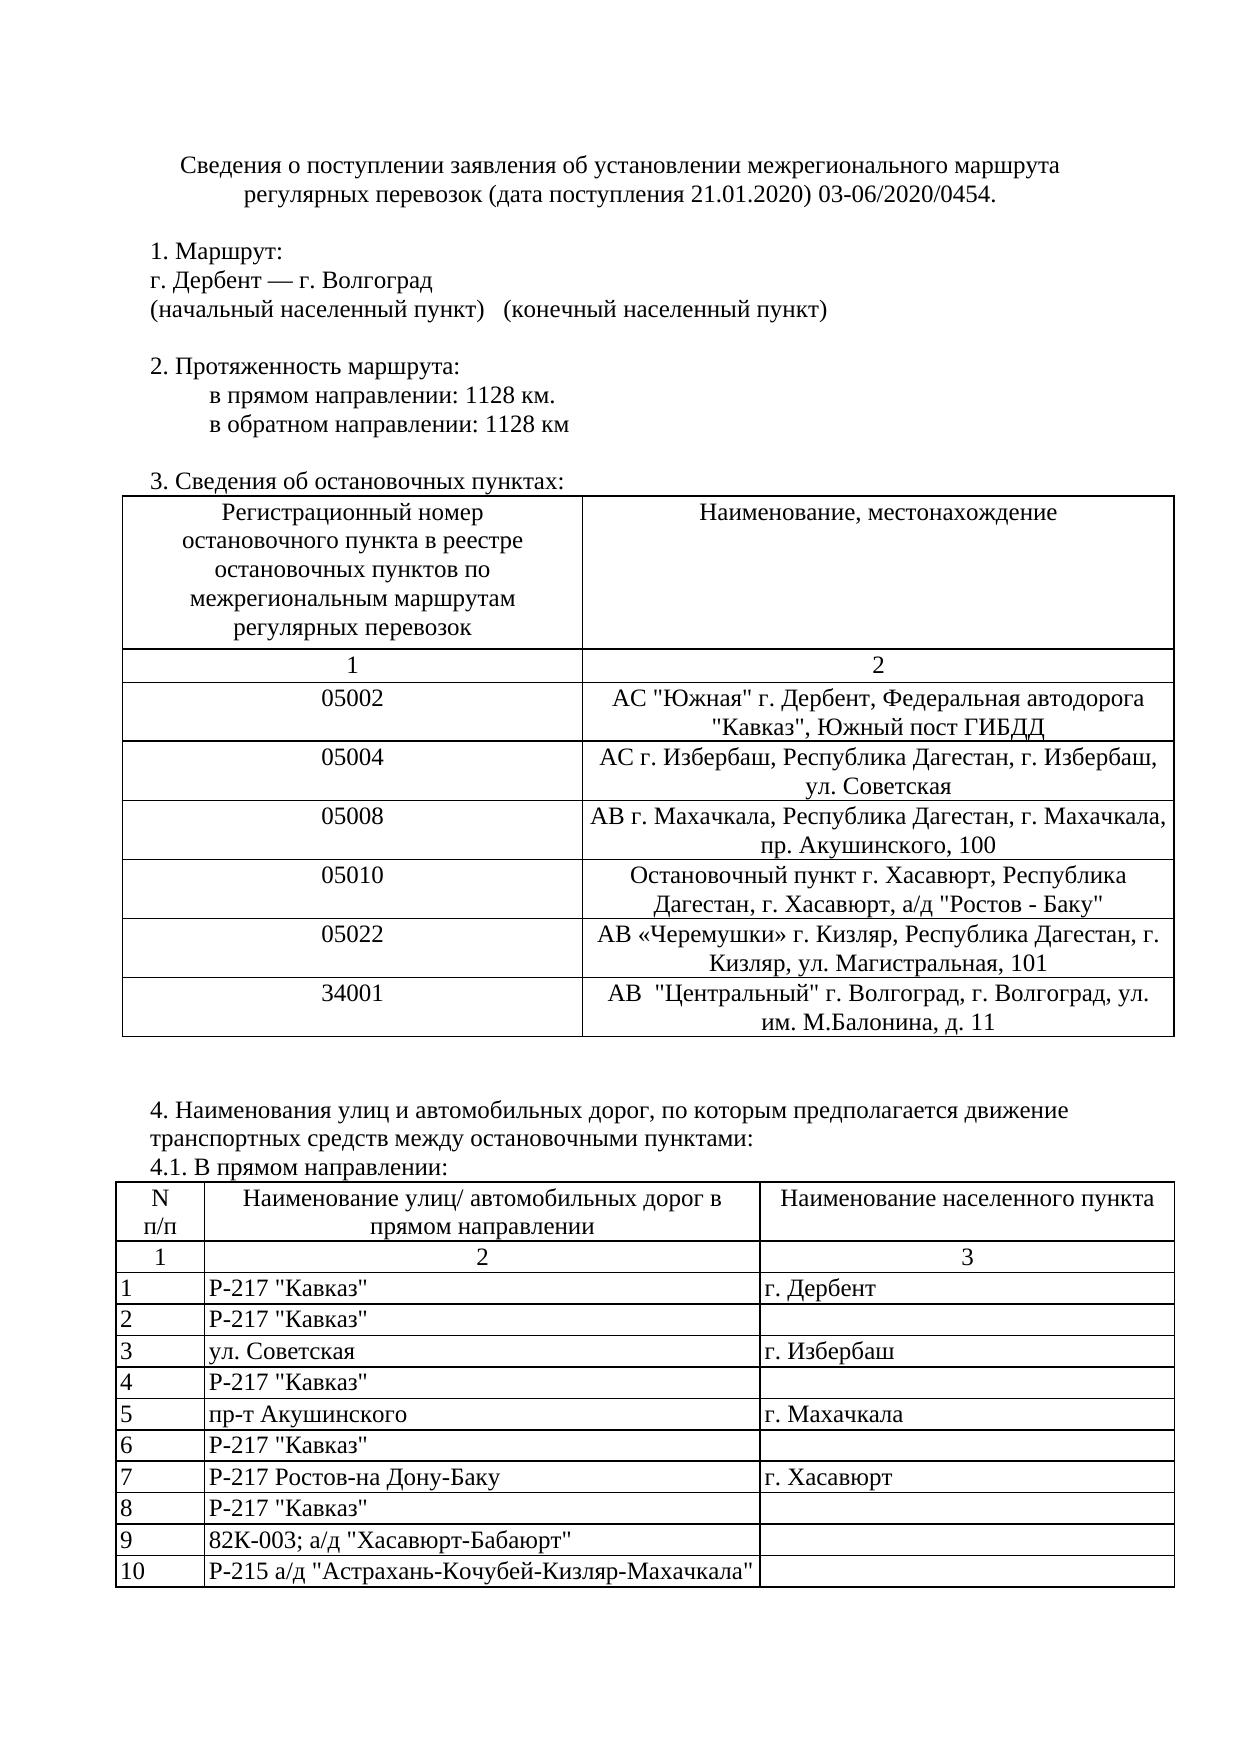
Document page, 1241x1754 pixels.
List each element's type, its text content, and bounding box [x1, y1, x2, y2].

table_cell г. Дербент [761, 1273, 1174, 1303]
table_cell ул. Советская [205, 1336, 759, 1366]
table_cell Р-217 "Кавказ" [205, 1273, 759, 1303]
table_cell АВ "Центральный" г. Волгоград, г. Волгоград, ул. им. М.Балонина, д. 11 [583, 978, 1173, 1036]
text в прямом направлении: 1128 км. [150, 380, 1090, 409]
table_cell 05022 [123, 919, 582, 977]
text в обратном направлении: 1128 км [150, 409, 1090, 437]
table_cell [761, 1431, 1174, 1460]
table_cell [761, 1305, 1174, 1334]
table_cell 1 [117, 1273, 204, 1303]
table_cell АС г. Избербаш, Республика Дагестан, г. Избербаш, ул. Советская [583, 742, 1173, 799]
table_cell г. Хасавюрт [761, 1462, 1174, 1492]
text 4. Наименования улиц и автомобильных дорог, по которым предполагается движение транспортных средств между остановочными пунктами: [150, 1095, 1090, 1152]
text Сведения о поступлении заявления об установлении межрегионального маршрута регулярных перевозок (дата поступления 21.01.2020) 03-06/2020/0454. [150, 150, 1090, 207]
table_cell [761, 1493, 1174, 1523]
text г. Дербент — г. Волгоград [150, 265, 1090, 294]
table_cell 82К-003; а/д "Хасавюрт-Бабаюрт" [205, 1525, 759, 1555]
table_cell 1 [123, 650, 582, 681]
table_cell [205, 1556, 759, 1586]
table_cell АВ «Черемушки» г. Кизляр, Республика Дагестан, г. Кизляр, ул. Магистральная, 101 [583, 919, 1173, 977]
table_cell г. Избербаш [761, 1336, 1174, 1366]
table_header Наименование, местонахождение [583, 497, 1173, 648]
table_cell 34001 [123, 978, 582, 1036]
table_cell Р-217 Ростов-на Дону-Баку [205, 1462, 759, 1492]
table_cell пр-т Акушинского [205, 1399, 759, 1429]
table_cell 2 [583, 650, 1173, 681]
table_cell [761, 1525, 1174, 1555]
table_cell 10 [117, 1556, 204, 1586]
table_header Наименование населенного пункта [761, 1183, 1174, 1240]
table_cell 05008 [123, 801, 582, 858]
table_header N п/п [117, 1183, 204, 1240]
table_cell 5 [117, 1399, 204, 1429]
text 3. Сведения об остановочных пунктах: [150, 466, 1090, 495]
text 2. Протяженность маршрута: [150, 351, 1090, 380]
table_cell 1 [117, 1242, 204, 1272]
table_cell Р-217 "Кавказ" [205, 1431, 759, 1460]
table_cell 05004 [123, 742, 582, 799]
table_cell [761, 1368, 1174, 1397]
table_cell Остановочный пункт г. Хасавюрт, Республика Дагестан, г. Хасавюрт, а/д "Ростов - Баку" [583, 860, 1173, 918]
table_cell 2 [205, 1242, 759, 1272]
table_cell 7 [117, 1462, 204, 1492]
table_cell 6 [117, 1431, 204, 1460]
table_cell 2 [117, 1305, 204, 1334]
table_cell 3 [117, 1336, 204, 1366]
table_cell 9 [117, 1525, 204, 1555]
text 4.1. В прямом направлении: [150, 1152, 1090, 1181]
table_cell АС "Южная" г. Дербент, Федеральная автодорога "Кавказ", Южный пост ГИБДД [583, 683, 1173, 740]
table_cell Р-217 "Кавказ" [205, 1368, 759, 1397]
table_cell [761, 1556, 1174, 1586]
table_header Регистрационный номер остановочного пункта в реестре остановочных пунктов по межрегиональным маршрутам регулярных перевозок [123, 497, 582, 648]
table_cell г. Махачкала [761, 1399, 1174, 1429]
table_header Наименование улиц/ автомобильных дорог в прямом направлении [205, 1183, 759, 1240]
table_cell 05010 [123, 860, 582, 918]
table_cell АВ г. Махачкала, Республика Дагестан, г. Махачкала, пр. Акушинского, 100 [583, 801, 1173, 858]
table_cell Р-217 "Кавказ" [205, 1493, 759, 1523]
table_cell Р-217 "Кавказ" [205, 1305, 759, 1334]
text (начальный населенный пункт) (конечный населенный пункт) [150, 294, 1090, 322]
table_cell 05002 [123, 683, 582, 740]
table_cell 8 [117, 1493, 204, 1523]
table_cell 4 [117, 1368, 204, 1397]
table_cell 3 [761, 1242, 1174, 1272]
text 1. Маршрут: [150, 236, 1090, 265]
